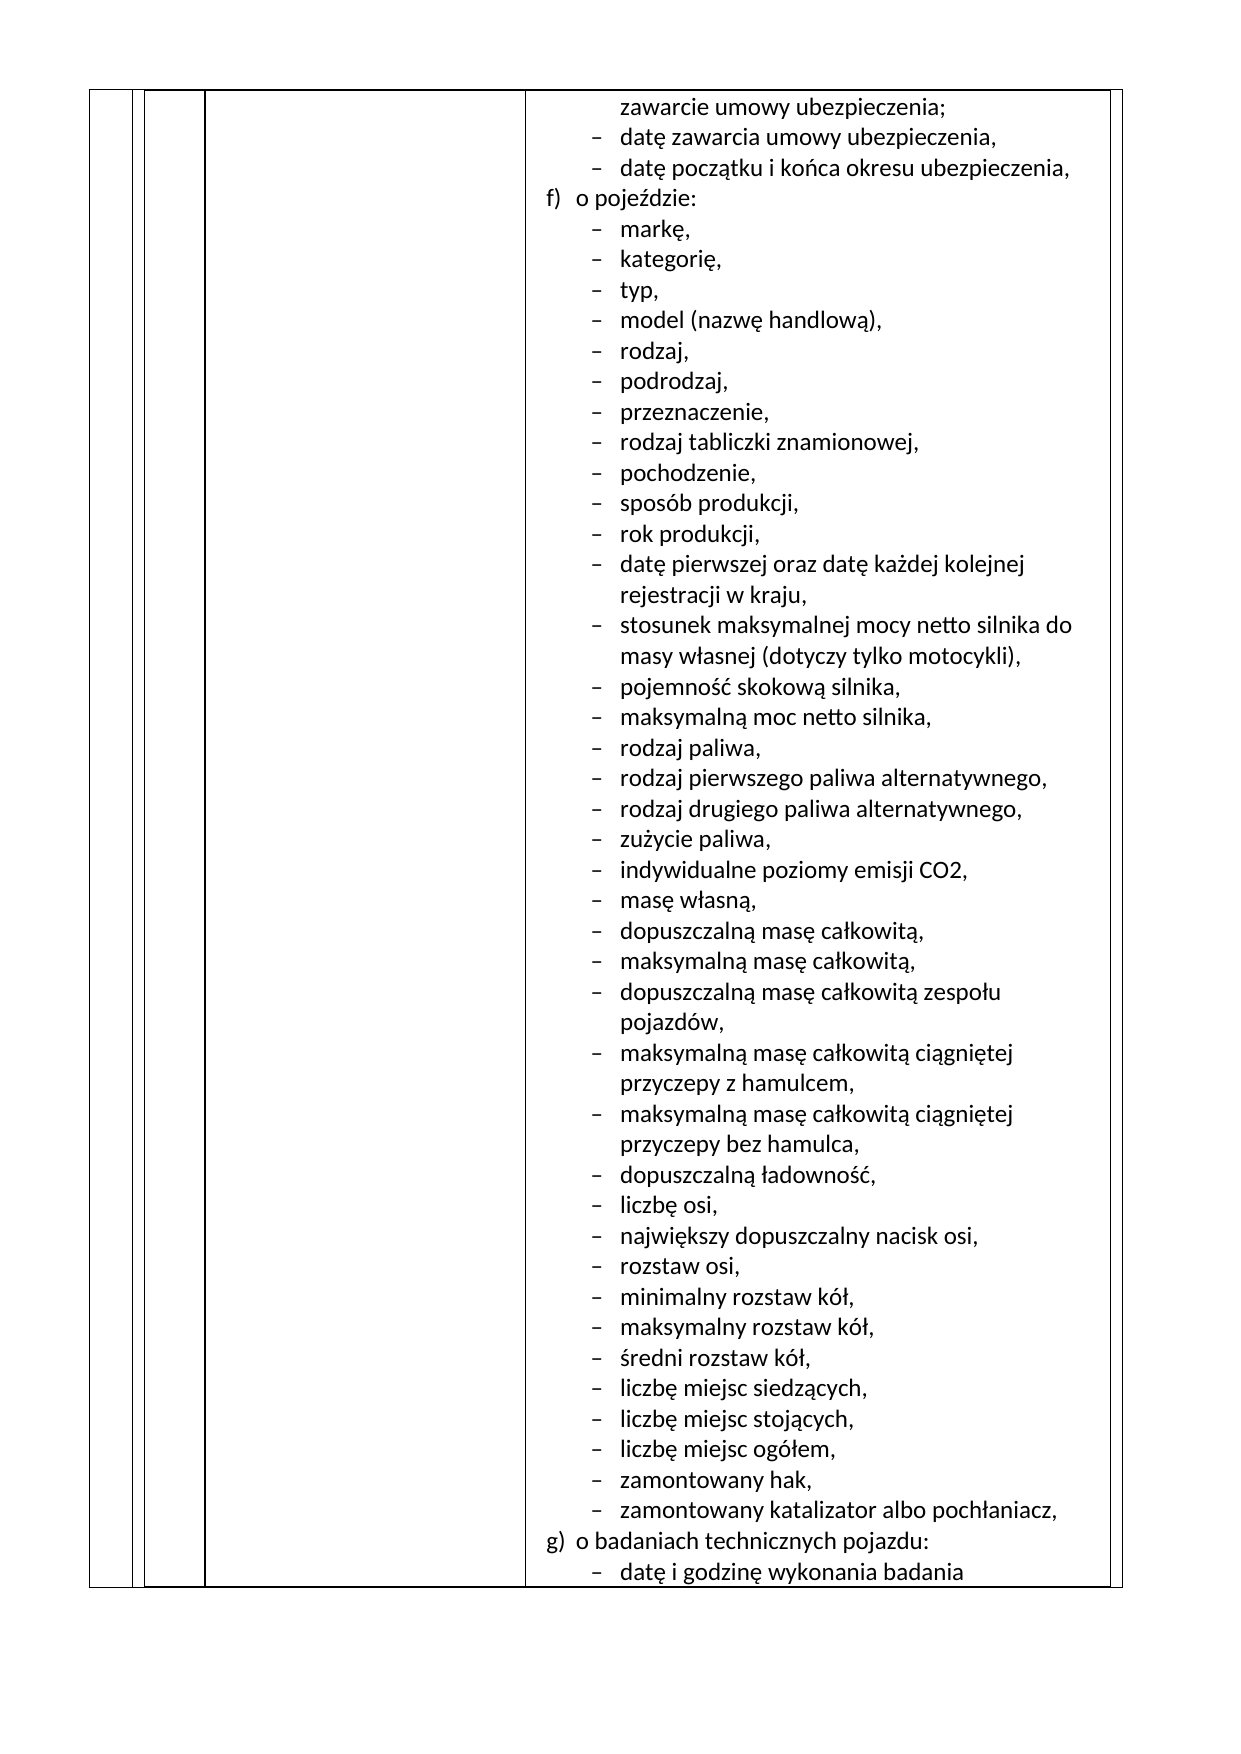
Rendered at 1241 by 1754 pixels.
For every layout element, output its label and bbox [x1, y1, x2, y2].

table_cell [526, 91, 1110, 1586]
table_cell [145, 91, 204, 1586]
table_cell [206, 91, 525, 1586]
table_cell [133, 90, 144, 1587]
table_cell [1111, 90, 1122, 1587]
table_cell [90, 90, 132, 1587]
